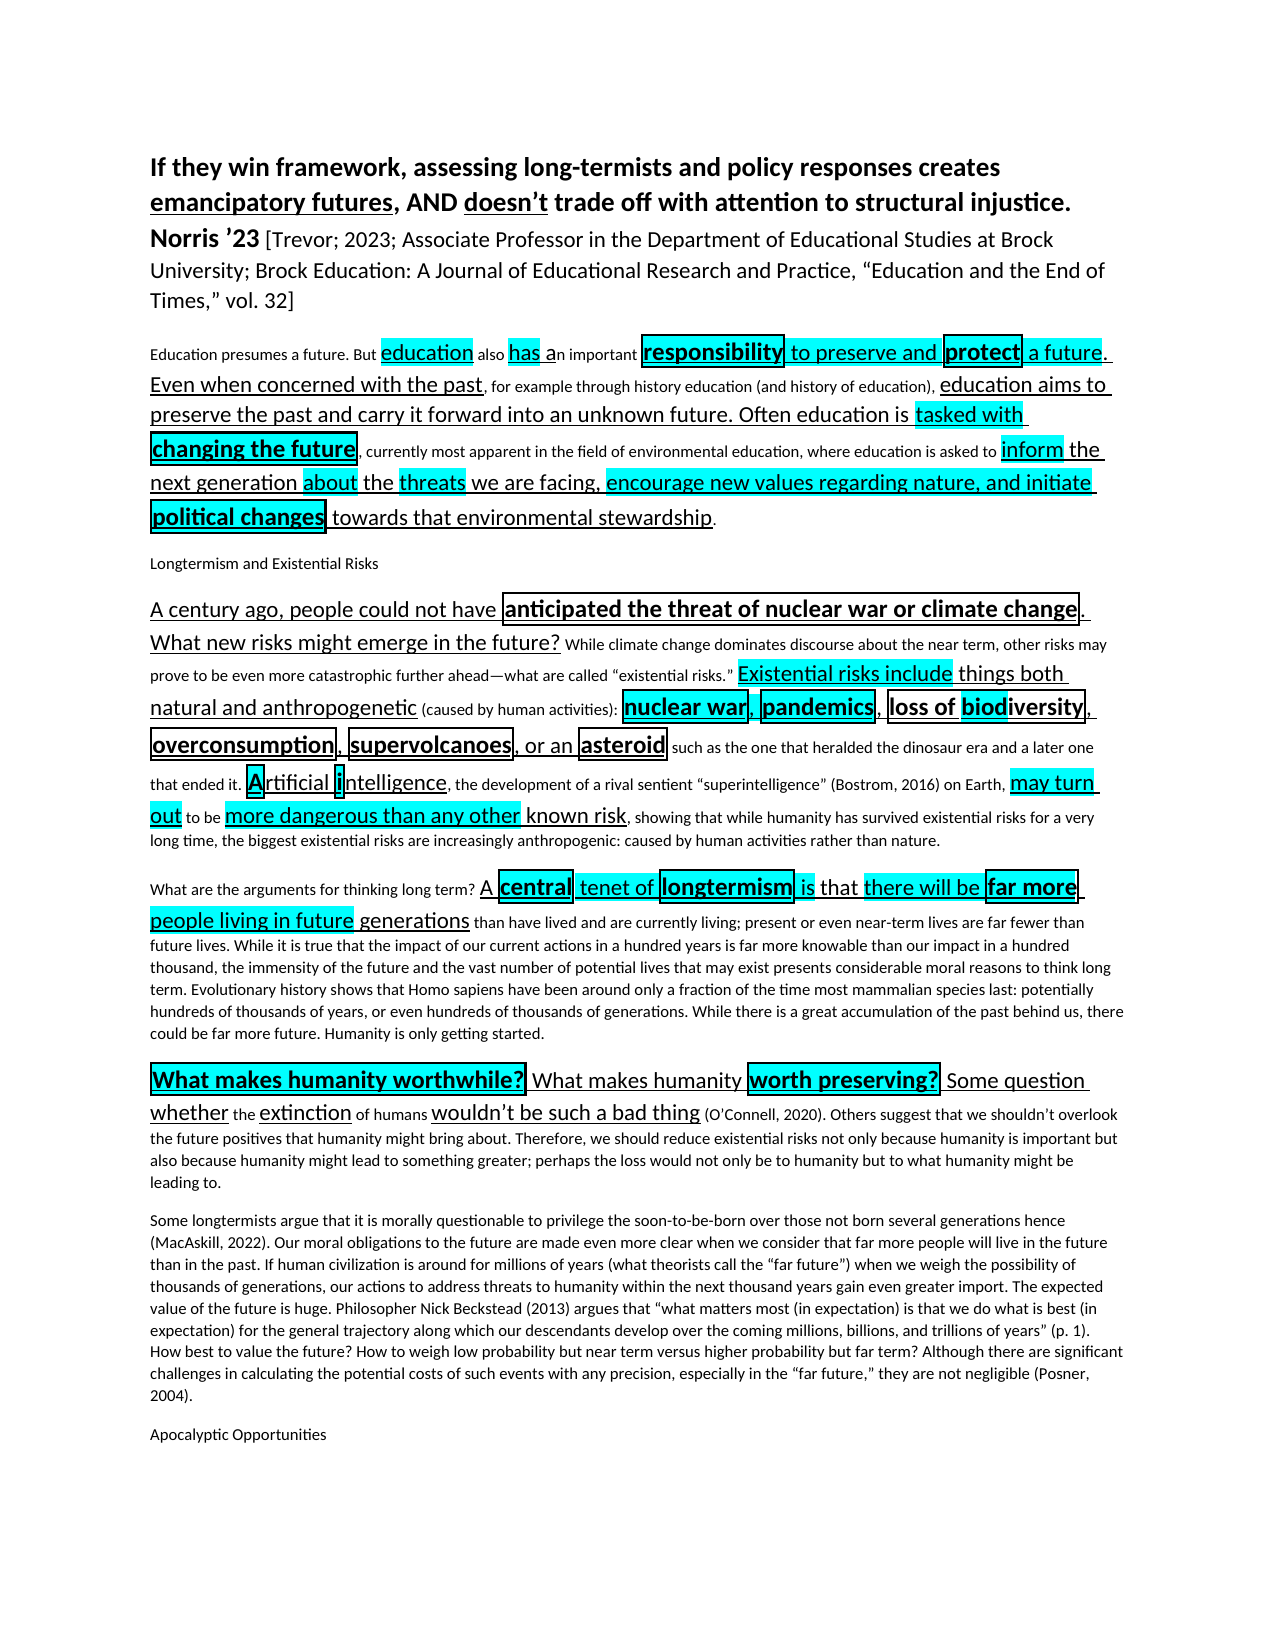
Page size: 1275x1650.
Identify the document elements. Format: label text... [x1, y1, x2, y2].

text What makes humanity worthwhile? What makes humanity worth preserving? Some question whether the extinction of humans wouldn’t be such a bad thing (O’Connell, 2020). Others suggest that we shouldn’t overlook the future positives that humanity might bring about. Therefore, we should reduce existential risks not only because humanity is important but also because humanity might lead to something greater; perhaps the loss would not only be to humanity but to what humanity might be leading to. [150, 1062, 1125, 1192]
text Some longtermists argue that it is morally questionable to privilege the soon-to-be-born over those not born several generations hence (MacAskill, 2022). Our moral obligations to the future are made even more clear when we consider that far more people will live in the future than in the past. If human civilization is around for millions of years (what theorists call the “far future”) when we weigh the possibility of thousands of generations, our actions to address threats to humanity within the next thousand years gain even greater import. The expected value of the future is huge. Philosopher Nick Beckstead (2013) argues that “what matters most (in expectation) is that we do what is best (in expectation) for the general trajectory along which our descendants develop over the coming millions, billions, and trillions of years” (p. 1). How best to value the future? How to weigh low probability but near term versus higher probability but far term? Although there are significant challenges in calculating the potential costs of such events with any precision, especially in the “far future,” they are not negligible (Posner, 2004). [150, 1210, 1125, 1406]
text Longtermism and Existential Risks [150, 553, 1125, 573]
text What are the arguments for thinking long term? A central tenet of longtermism is that there will be far more people living in future generations than have lived and are currently living; present or even near-term lives are far fewer than future lives. While it is true that the impact of our current actions in a hundred years is far more knowable than our impact in a hundred thousand, the immensity of the future and the vast number of potential lives that may exist presents considerable moral reasons to think long term. Evolutionary history shows that Homo sapiens have been around only a fraction of the time most mammalian species last: potentially hundreds of thousands of years, or even hundreds of thousands of generations. While there is a great accumulation of the past behind us, there could be far more future. Humanity is only getting started. [150, 869, 1125, 1043]
text Education presumes a future. But education also has an important responsibility to preserve and protect a future. Even when concerned with the past, for example through history education (and history of education), education aims to preserve the past and carry it forward into an unknown future. Often education is tasked with changing the future, currently most apparent in the field of environmental education, where education is asked to inform the next generation about the threats we are facing, encourage new values regarding nature, and initiate political changes towards that environmental stewardship. [150, 333, 1125, 534]
text Norris ’23 [Trevor; 2023; Associate Professor in the Department of Educational Studies at Brock University; Brock Education: A Journal of Educational Research and Practice, “Education and the End of Times,” vol. 32] [150, 221, 1125, 315]
text Apocalyptic Opportunities [150, 1424, 1125, 1444]
text A century ago, people could not have anticipated the threat of nuclear war or climate change. What new risks might emerge in the future? While climate change dominates discourse about the near term, other risks may prove to be even more catastrophic further ahead—what are called “existential risks.” Existential risks include things both natural and anthropogenetic (caused by human activities): nuclear war, pandemics, loss of biodiversity, overconsumption, supervolcanoes, or an asteroid such as the one that heralded the dinosaur era and a later one that ended it. Artificial intelligence, the development of a rival sentient “superintelligence” (Bostrom, 2016) on Earth, may turn out to be more dangerous than any other known risk, showing that while humanity has survived existential risks for a very long time, the biggest existential risks are increasingly anthropogenic: caused by human activities rather than nature. [150, 592, 1125, 851]
subtitle If they win framework, assessing long-termists and policy responses creates emancipatory futures, AND doesn’t trade off with attention to structural injustice. [150, 150, 1125, 219]
